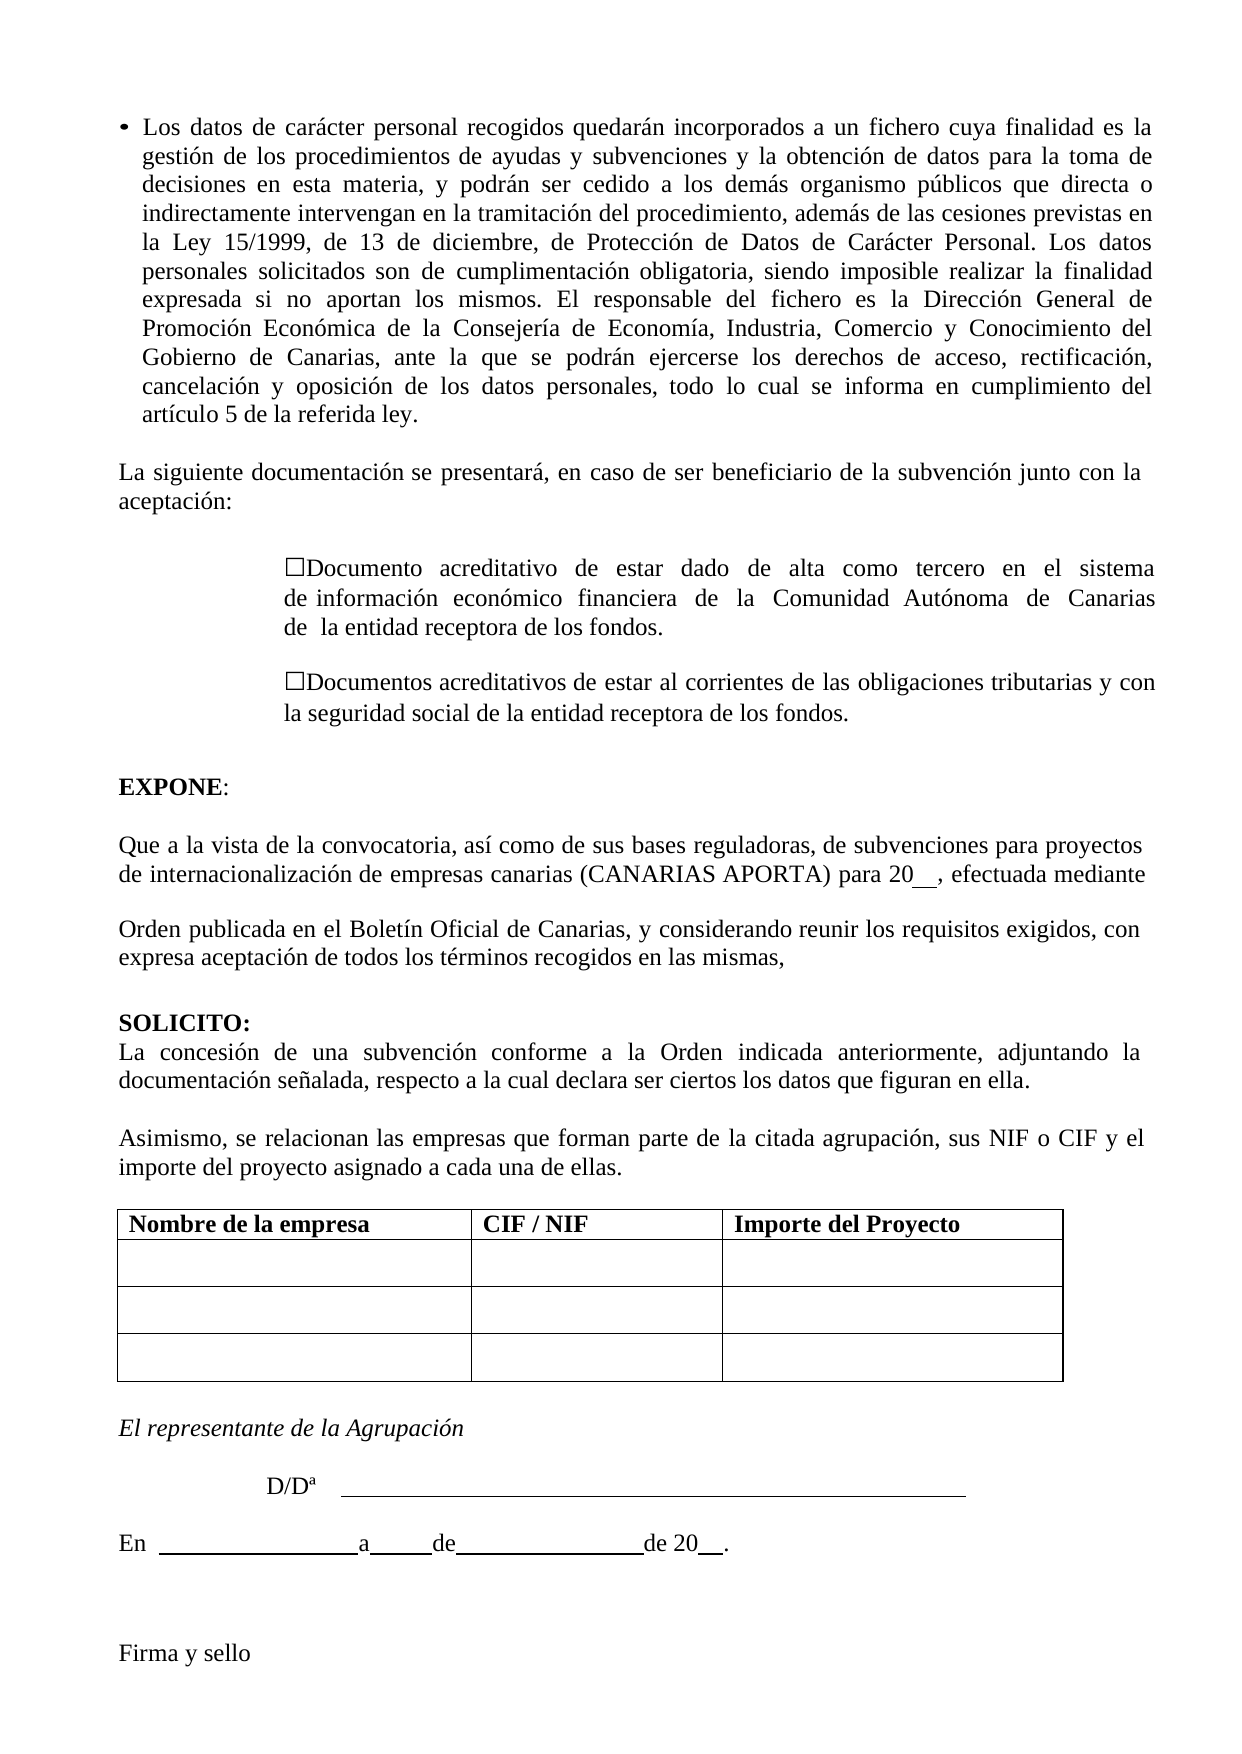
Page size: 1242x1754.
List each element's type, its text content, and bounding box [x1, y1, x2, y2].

table_cell [472, 1287, 722, 1333]
table_cell [723, 1240, 1062, 1286]
text Orden publicada en el Boletín Oficial de Canarias, y considerando reunir los requisitos exigidos, con expresa aceptación de todos los términos recogidos en las mismas, [118, 914, 1153, 971]
text D/Dª [266, 1471, 1162, 1499]
text La siguiente documentación se presentará, en caso de ser beneficiario de la subvención junto con la aceptación: [118, 457, 1154, 514]
table_header Importe del Proyecto [723, 1210, 1062, 1239]
table_header Nombre de la empresa [118, 1210, 471, 1239]
table_header CIF / NIF [472, 1210, 722, 1239]
table_cell [723, 1334, 1062, 1381]
text El representante de la Agrupación [118, 1413, 1162, 1442]
text Documentos acreditativos de estar al corrientes de las obligaciones tributarias y con la seguridad social de la entidad receptora de los fondos. [283, 664, 1156, 727]
table_cell [472, 1334, 722, 1381]
table_cell [472, 1240, 722, 1286]
text EXPONE: [118, 772, 1162, 801]
table_cell [723, 1287, 1062, 1333]
text Asimismo, se relacionan las empresas que forman parte de la citada agrupación, sus NIF o CIF y el importe del proyecto asignado a cada una de ellas. [118, 1123, 1154, 1180]
text Documento acreditativo de estar dado de alta como tercero en el sistema de información económico financiera de la Comunidad Autónoma de Canarias de la entidad receptora de los fondos. [283, 549, 1156, 641]
table_cell [118, 1287, 471, 1333]
text La concesión de una subvención conforme a la Orden indicada anteriormente, adjuntando la documentación señalada, respecto a la cual declara ser ciertos los datos que figuran en ella. [118, 1037, 1154, 1094]
text SOLICITO: [118, 1008, 1162, 1037]
table_cell [118, 1334, 471, 1381]
text Firma y sello [118, 1638, 1162, 1667]
text de internacionalización de empresas canarias (CANARIAS APORTA) para 20, efectuada mediante [118, 858, 920, 887]
text Que a la vista de la convocatoria, así como de sus bases reguladoras, de subvenciones para proyectos [118, 830, 1162, 858]
text • Los datos de carácter personal recogidos quedarán incorporados a un fichero cuya finalidad es la gestión de los procedimientos de ayudas y subvenciones y la obtención de datos para la toma de decisiones en esta materia, y podrán ser cedido a los demás organismo públicos que directa o indirectamente intervengan en la tramitación del procedimiento, además de las cesiones previstas en la Ley 15/1999, de 13 de diciembre, de Protección de Datos de Carácter Personal. Los datos personales solicitados son de cumplimentación obligatoria, siendo imposible realizar la finalidad expresada si no aportan los mismos. El responsable del fichero es la Dirección General de Promoción Económica de la Consejería de Economía, Industria, Comercio y Conocimiento del Gobierno de Canarias, ante la que se podrán ejercerse los derechos de acceso, rectificación, cancelación y oposición de los datos personales, todo lo cual se informa en cumplimiento del artículo 5 de la referida ley. [118, 112, 1153, 428]
text En a de de 20 . [118, 1528, 1162, 1557]
table_cell [118, 1240, 471, 1286]
